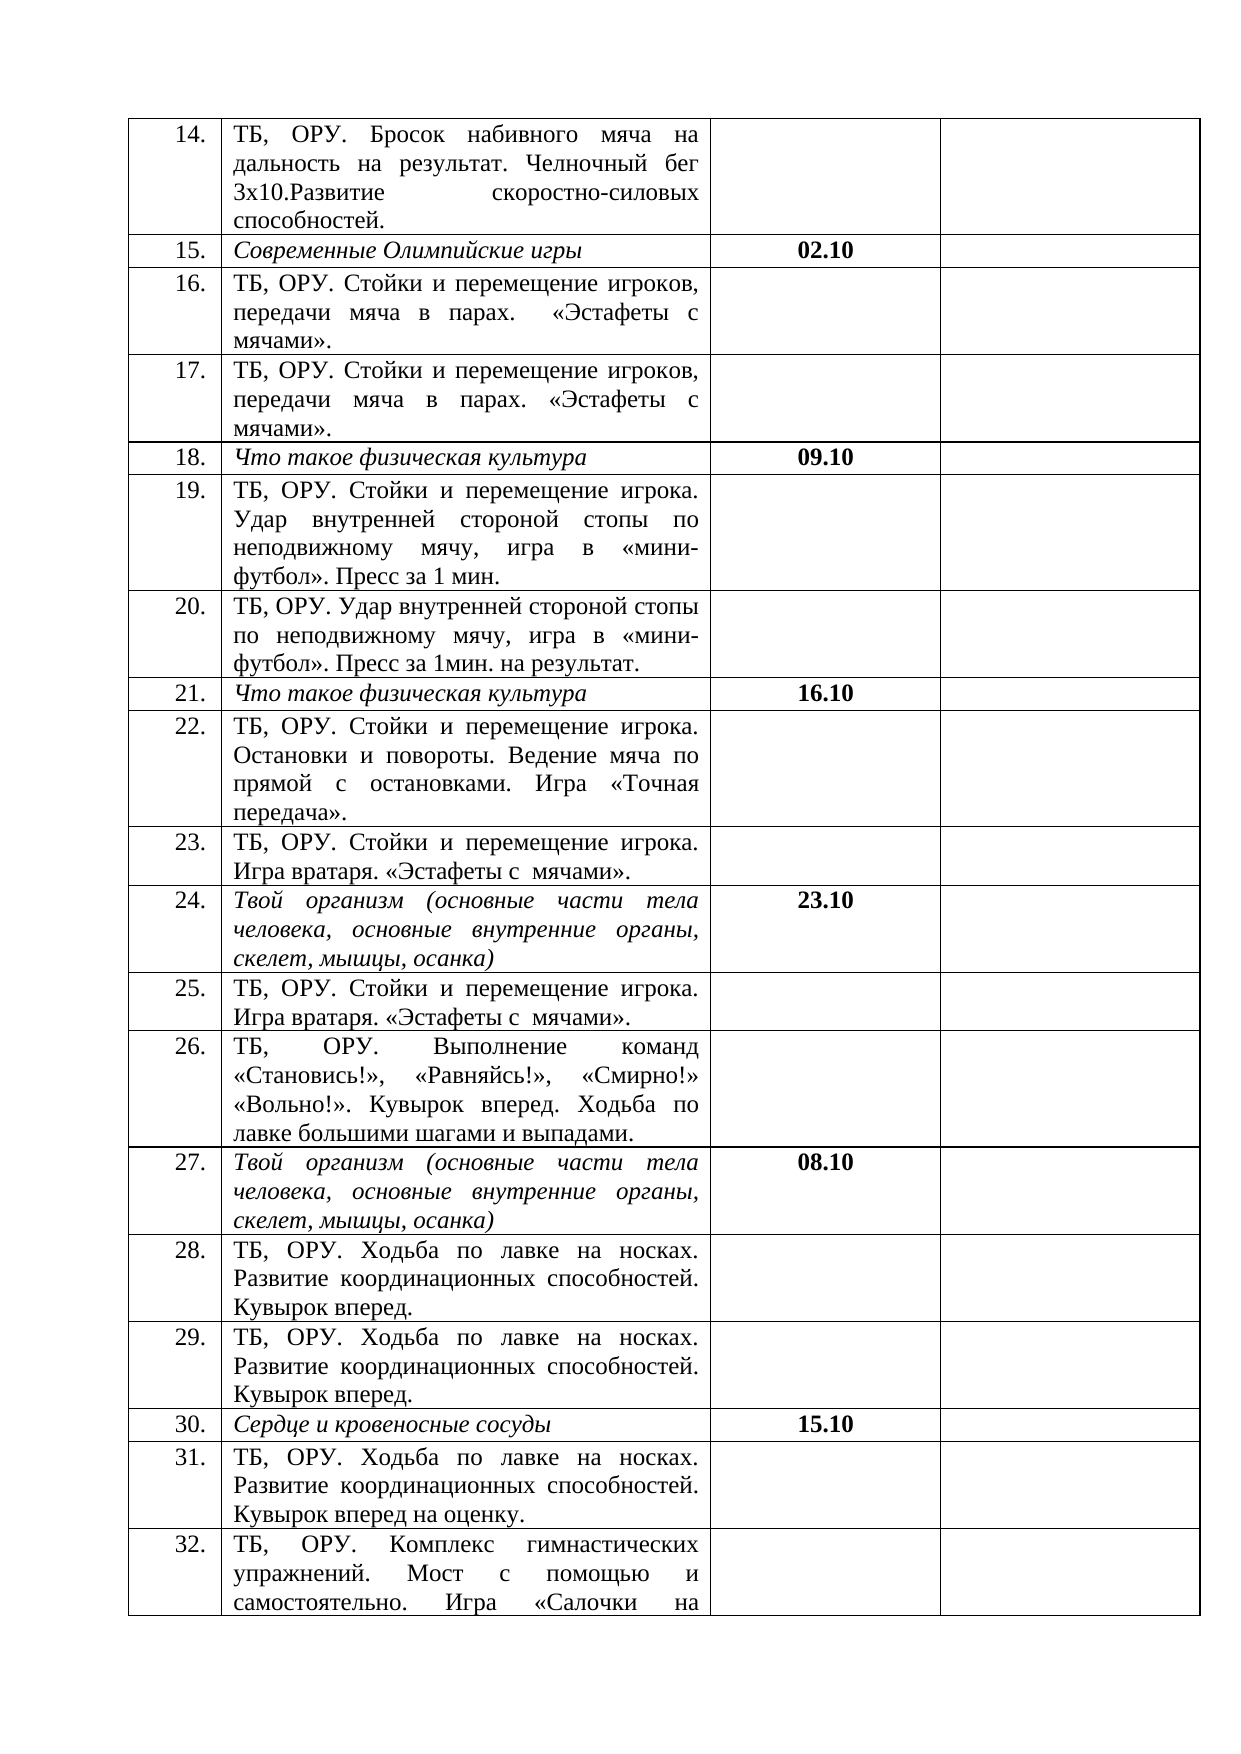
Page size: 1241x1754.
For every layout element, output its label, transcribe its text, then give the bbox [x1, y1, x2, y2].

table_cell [222, 1529, 710, 1615]
table_cell [129, 443, 221, 474]
table_cell [941, 711, 1199, 826]
table_cell [129, 711, 221, 826]
table_cell [711, 1442, 940, 1528]
table_cell [711, 268, 940, 354]
table_cell [941, 235, 1199, 267]
table_cell [129, 886, 221, 972]
table_cell 09.10 [711, 443, 940, 474]
table_cell [941, 355, 1199, 441]
table_cell [711, 1235, 940, 1321]
table_cell Что такое физическая культура [222, 443, 710, 474]
table_cell Твой организм (основные части тела человека, основные внутренние органы, скелет, мышцы, осанка) [222, 1148, 710, 1234]
table_cell [711, 1529, 940, 1615]
table_cell [941, 1322, 1199, 1408]
table_cell [711, 711, 940, 826]
table_cell [941, 678, 1199, 710]
table_cell [129, 591, 221, 677]
table_cell 08.10 [711, 1148, 940, 1234]
table_cell [941, 886, 1199, 972]
table_cell ТБ, ОРУ. Стойки и перемещение игрока. Удар внутренней стороной стопы по неподвижному мячу, игра в «мини-футбол». Пресс за 1 мин. [222, 475, 710, 590]
table_cell [129, 119, 221, 234]
table_cell ТБ, ОРУ. Выполнение команд «Становись!», «Равняйсь!», «Смирно!» «Вольно!». Кувырок вперед. Ходьба по лавке большими шагами и выпадами. [222, 1031, 710, 1146]
table_cell [711, 119, 940, 234]
table_cell Современные Олимпийские игры [222, 235, 710, 267]
table_cell [129, 1442, 221, 1528]
table_cell ТБ, ОРУ. Ходьба по лавке на носках. Развитие координационных способностей. Кувырок вперед. [222, 1322, 710, 1408]
table_cell [129, 1322, 221, 1408]
table_cell [941, 1529, 1199, 1615]
table_cell Что такое физическая культура [222, 678, 710, 710]
table_cell Сердце и кровеносные сосуды [222, 1409, 710, 1441]
table_cell [941, 1442, 1199, 1528]
table_cell ТБ, ОРУ. Стойки и перемещение игрока. Остановки и повороты. Ведение мяча по прямой с остановками. Игра «Точная передача». [222, 711, 710, 826]
table_cell [941, 475, 1199, 590]
table_cell ТБ, ОРУ. Стойки и перемещение игрока. Игра вратаря. «Эстафеты с мячами». [222, 827, 710, 884]
table_cell ТБ, ОРУ. Стойки и перемещение игрока. Игра вратаря. «Эстафеты с мячами». [222, 973, 710, 1030]
table_cell [129, 678, 221, 710]
table_cell [129, 1148, 221, 1234]
table_cell [941, 1031, 1199, 1146]
table_cell ТБ, ОРУ. Ходьба по лавке на носках. Развитие координационных способностей. Кувырок вперед на оценку. [222, 1442, 710, 1528]
table_cell [129, 1409, 221, 1441]
table_cell ТБ, ОРУ. Стойки и перемещение игроков, передачи мяча в парах. «Эстафеты с мячами». [222, 268, 710, 354]
table_cell ТБ, ОРУ. Бросок набивного мяча на дальность на результат. Челночный бег 3х10.Развитие скоростно-силовых способностей. [222, 119, 710, 234]
table_cell 16.10 [711, 678, 940, 710]
table_cell ТБ, ОРУ. Ходьба по лавке на носках. Развитие координационных способностей. Кувырок вперед. [222, 1235, 710, 1321]
table_cell [129, 268, 221, 354]
table_cell [941, 827, 1199, 884]
table_cell [711, 973, 940, 1030]
table_cell [129, 1235, 221, 1321]
table_cell [711, 1322, 940, 1408]
table_cell [129, 1031, 221, 1146]
table_cell [941, 1235, 1199, 1321]
table_cell [129, 827, 221, 884]
table_cell [941, 119, 1199, 234]
table_cell [941, 443, 1199, 474]
table_cell ТБ, ОРУ. Удар внутренней стороной стопы по неподвижному мячу, игра в «мини-футбол». Пресс за 1мин. на результат. [222, 591, 710, 677]
table_cell ТБ, ОРУ. Стойки и перемещение игроков, передачи мяча в парах. «Эстафеты с мячами». [222, 355, 710, 441]
table_cell Твой организм (основные части тела человека, основные внутренние органы, скелет, мышцы, осанка) [222, 886, 710, 972]
table_cell [711, 475, 940, 590]
table_cell [129, 355, 221, 441]
table_cell 23.10 [711, 886, 940, 972]
table_cell [711, 355, 940, 441]
table_cell [129, 1529, 221, 1615]
table_cell 15.10 [711, 1409, 940, 1441]
table_cell 02.10 [711, 235, 940, 267]
table_cell [129, 973, 221, 1030]
table_cell [711, 1031, 940, 1146]
table_cell [129, 235, 221, 267]
table_cell [941, 973, 1199, 1030]
table_cell [941, 1409, 1199, 1441]
table_cell [941, 268, 1199, 354]
table_cell [711, 827, 940, 884]
table_cell [941, 591, 1199, 677]
table_cell [129, 475, 221, 590]
table_cell [711, 591, 940, 677]
table_cell [941, 1148, 1199, 1234]
